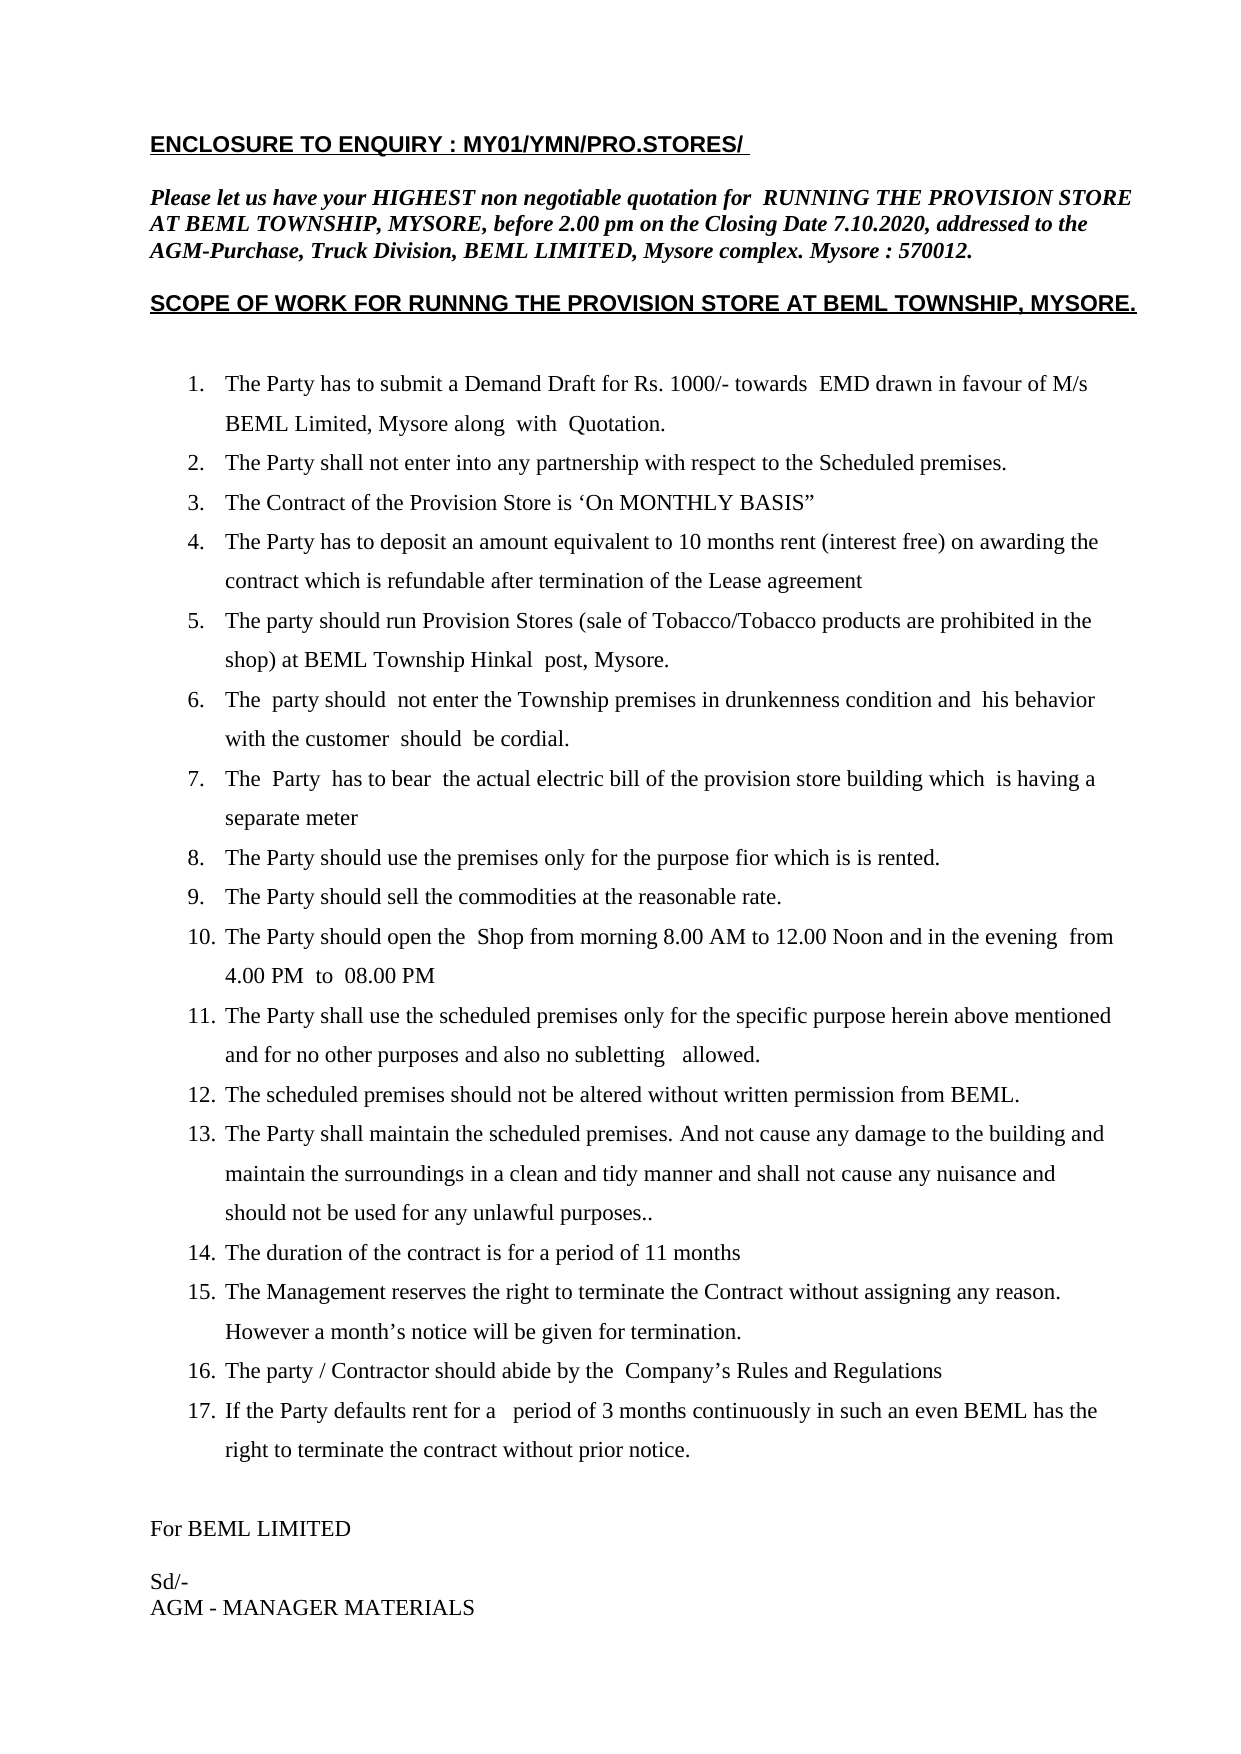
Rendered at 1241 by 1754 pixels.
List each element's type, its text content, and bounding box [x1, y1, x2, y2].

list The Party shall not enter into any partnership with respect to the Scheduled premises. [187, 449, 1120, 476]
list The scheduled premises should not be altered without written permission from BEML. [187, 1081, 1120, 1107]
list The party should run Provision Stores (sale of Tobacco/Tobacco products are prohibited in the shop) at BEML Township Hinkal post, Mysore. [187, 607, 1120, 673]
list The party should not enter the Township premises in drunkenness condition and his behavior with the customer should be cordial. [187, 686, 1120, 752]
list The Contract of the Provision Store is ‘On MONTHLY BASIS” [187, 489, 1120, 515]
text ENCLOSURE TO ENQUIRY : MY01/YMN/PRO.STORES/ [150, 131, 1120, 158]
text SCOPE OF WORK FOR RUNNNG THE PROVISION STORE AT BEML TOWNSHIP, MYSORE. [150, 289, 1162, 316]
list The Party has to deposit an amount equivalent to 10 months rent (interest free) on awarding the contract which is refundable after termination of the Lease agreement [187, 528, 1120, 594]
list The Management reserves the right to terminate the Contract without assigning any reason. However a month’s notice will be given for termination. [187, 1278, 1120, 1344]
list The Party shall use the scheduled premises only for the specific purpose herein above mentioned and for no other purposes and also no subletting allowed. [187, 1002, 1120, 1068]
list The party / Contractor should abide by the Company’s Rules and Regulations [187, 1357, 1120, 1383]
text Please let us have your HIGHEST non negotiable quotation for RUNNING THE PROVISION STORE AT BEML TOWNSHIP, MYSORE, before 2.00 pm on the Closing Date 7.10.2020, addressed to the AGM-Purchase, Truck Division, BEML LIMITED, Mysore complex. Mysore : 570012. [150, 184, 1143, 263]
list The duration of the contract is for a period of 11 months [187, 1239, 1120, 1265]
list If the Party defaults rent for a period of 3 months continuously in such an even BEML has the right to terminate the contract without prior notice. [187, 1397, 1120, 1462]
text AGM - MANAGER MATERIALS [150, 1594, 1120, 1621]
list The Party shall maintain the scheduled premises. And not cause any damage to the building and maintain the surroundings in a clean and tidy manner and shall not cause any nuisance and should not be used for any unlawful purposes.. [187, 1120, 1120, 1226]
list The Party should open the Shop from morning 8.00 AM to 12.00 Noon and in the evening from 4.00 PM to 08.00 PM [187, 923, 1120, 989]
text Sd/- [150, 1568, 1120, 1594]
list The Party has to submit a Demand Draft for Rs. 1000/- towards EMD drawn in favour of M/s BEML Limited, Mysore along with Quotation. [187, 370, 1120, 436]
text For BEML LIMITED [150, 1515, 1120, 1541]
list The Party should sell the commodities at the reasonable rate. [187, 883, 1120, 910]
list The Party should use the premises only for the purpose fior which is is rented. [187, 844, 1120, 870]
list The Party has to bear the actual electric bill of the provision store building which is having a separate meter [187, 765, 1120, 831]
